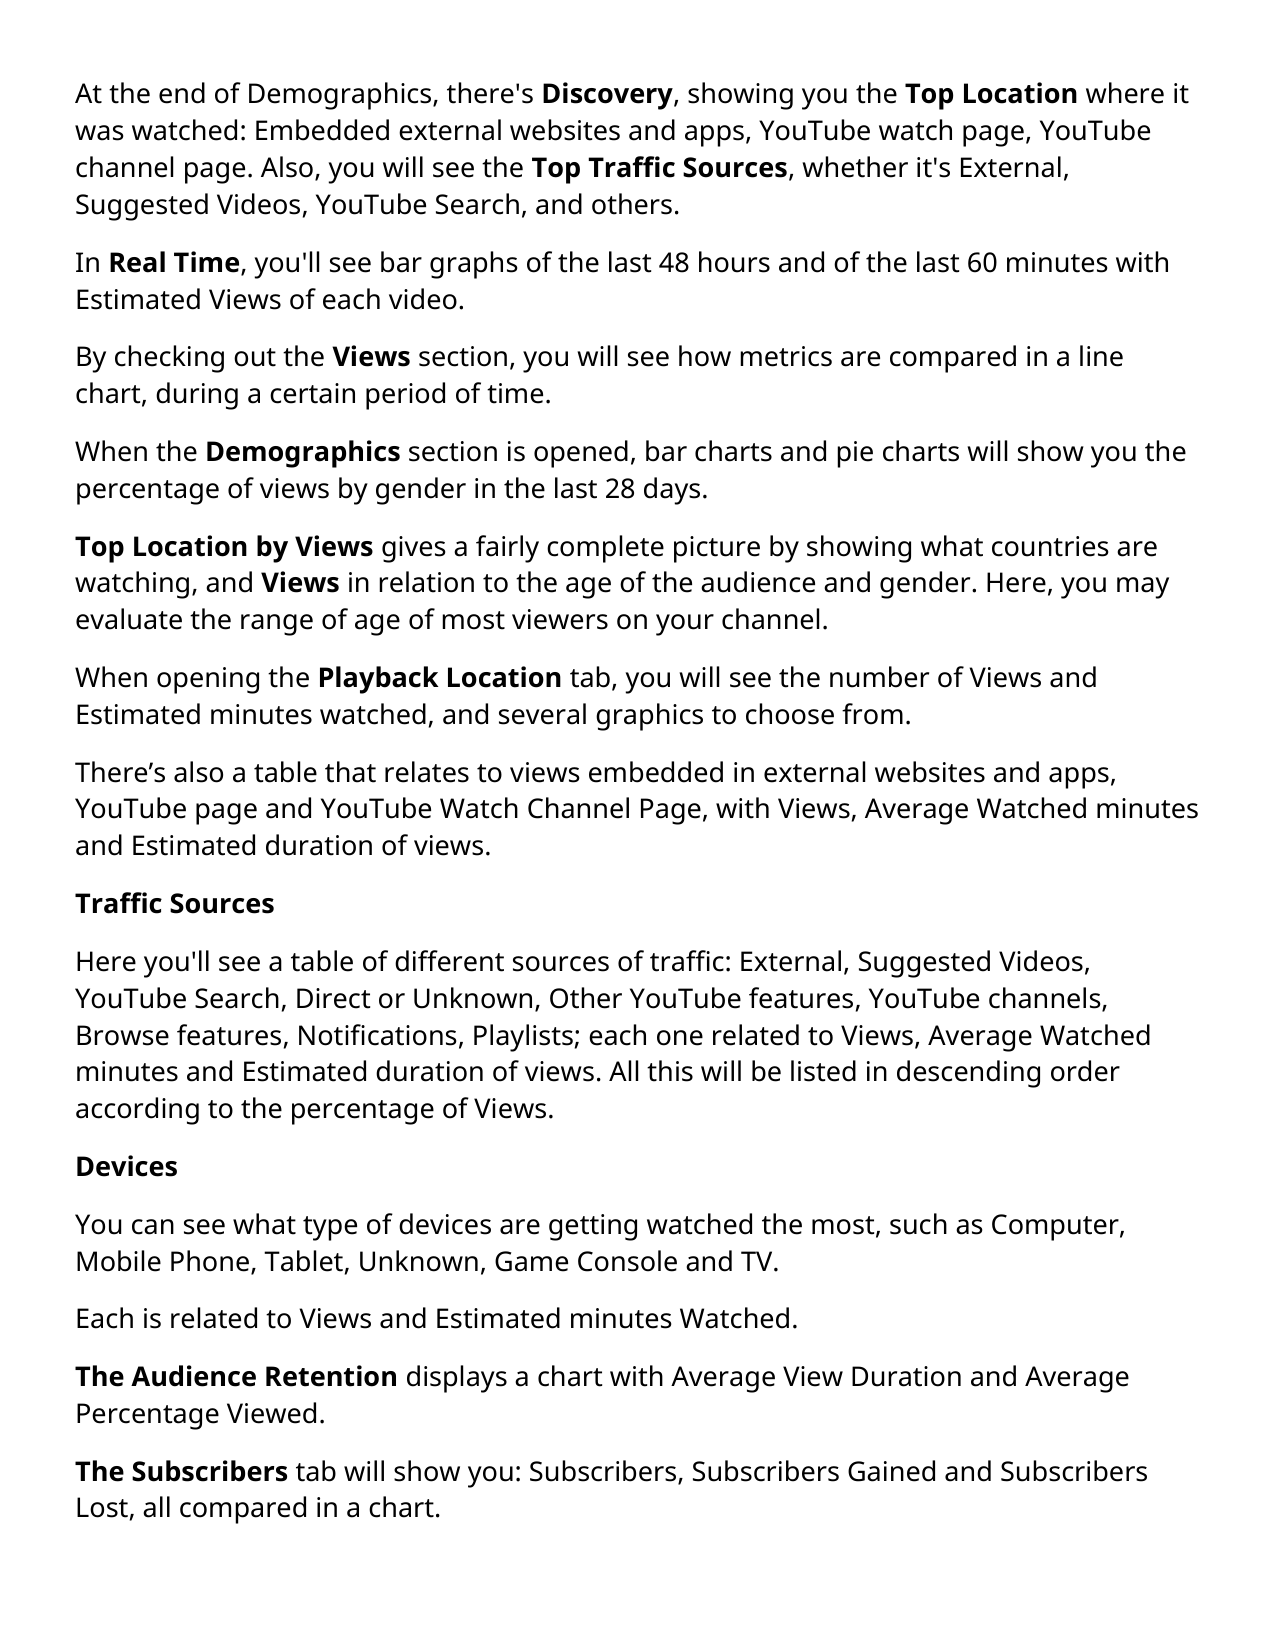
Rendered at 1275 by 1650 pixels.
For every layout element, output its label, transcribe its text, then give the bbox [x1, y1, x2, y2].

text You can see what type of devices are getting watched the most, such as Computer, Mobile Phone, Tablet, Unknown, Game Console and TV. [75, 1205, 1200, 1279]
text Top Location by Views gives a fairly complete picture by showing what countries are watching, and Views in relation to the age of the audience and gender. Here, you may evaluate the range of age of most viewers on your channel. [75, 527, 1200, 638]
text By checking out the Views section, you will see how metrics are compared in a line chart, during a certain period of time. [75, 338, 1200, 412]
text Devices [75, 1147, 1200, 1184]
text There’s also a table that relates to views embedded in external websites and apps, YouTube page and YouTube Watch Channel Page, with Views, Average Watched minutes and Estimated duration of views. [75, 753, 1200, 864]
text Each is related to Views and Estimated minutes Watched. [75, 1300, 1200, 1337]
text When opening the Playback Location tab, you will see the number of Views and Estimated minutes watched, and several graphics to choose from. [75, 658, 1200, 732]
text In Real Time, you'll see bar graphs of the last 48 hours and of the last 60 minutes with Estimated Views of each video. [75, 243, 1200, 317]
text The Audience Retention displays a chart with Average View Duration and Average Percentage Viewed. [75, 1357, 1200, 1431]
text At the end of Demographics, there's Discovery, showing you the Top Location where it was watched: Embedded external websites and apps, YouTube watch page, YouTube channel page. Also, you will see the Top Traffic Sources, whether it's External, Suggested Videos, YouTube Search, and others. [75, 75, 1200, 222]
text Traffic Sources [75, 884, 1200, 921]
text Here you'll see a table of different sources of traffic: External, Suggested Videos, YouTube Search, Direct or Unknown, Other YouTube features, YouTube channels, Browse features, Notifications, Playlists; each one related to Views, Average Watched minutes and Estimated duration of views. All this will be listed in descending order according to the percentage of Views. [75, 942, 1200, 1127]
text When the Demographics section is opened, bar charts and pie charts will show you the percentage of views by gender in the last 28 days. [75, 432, 1200, 506]
text The Subscribers tab will show you: Subscribers, Subscribers Gained and Subscribers Lost, all compared in a chart. [75, 1452, 1200, 1526]
